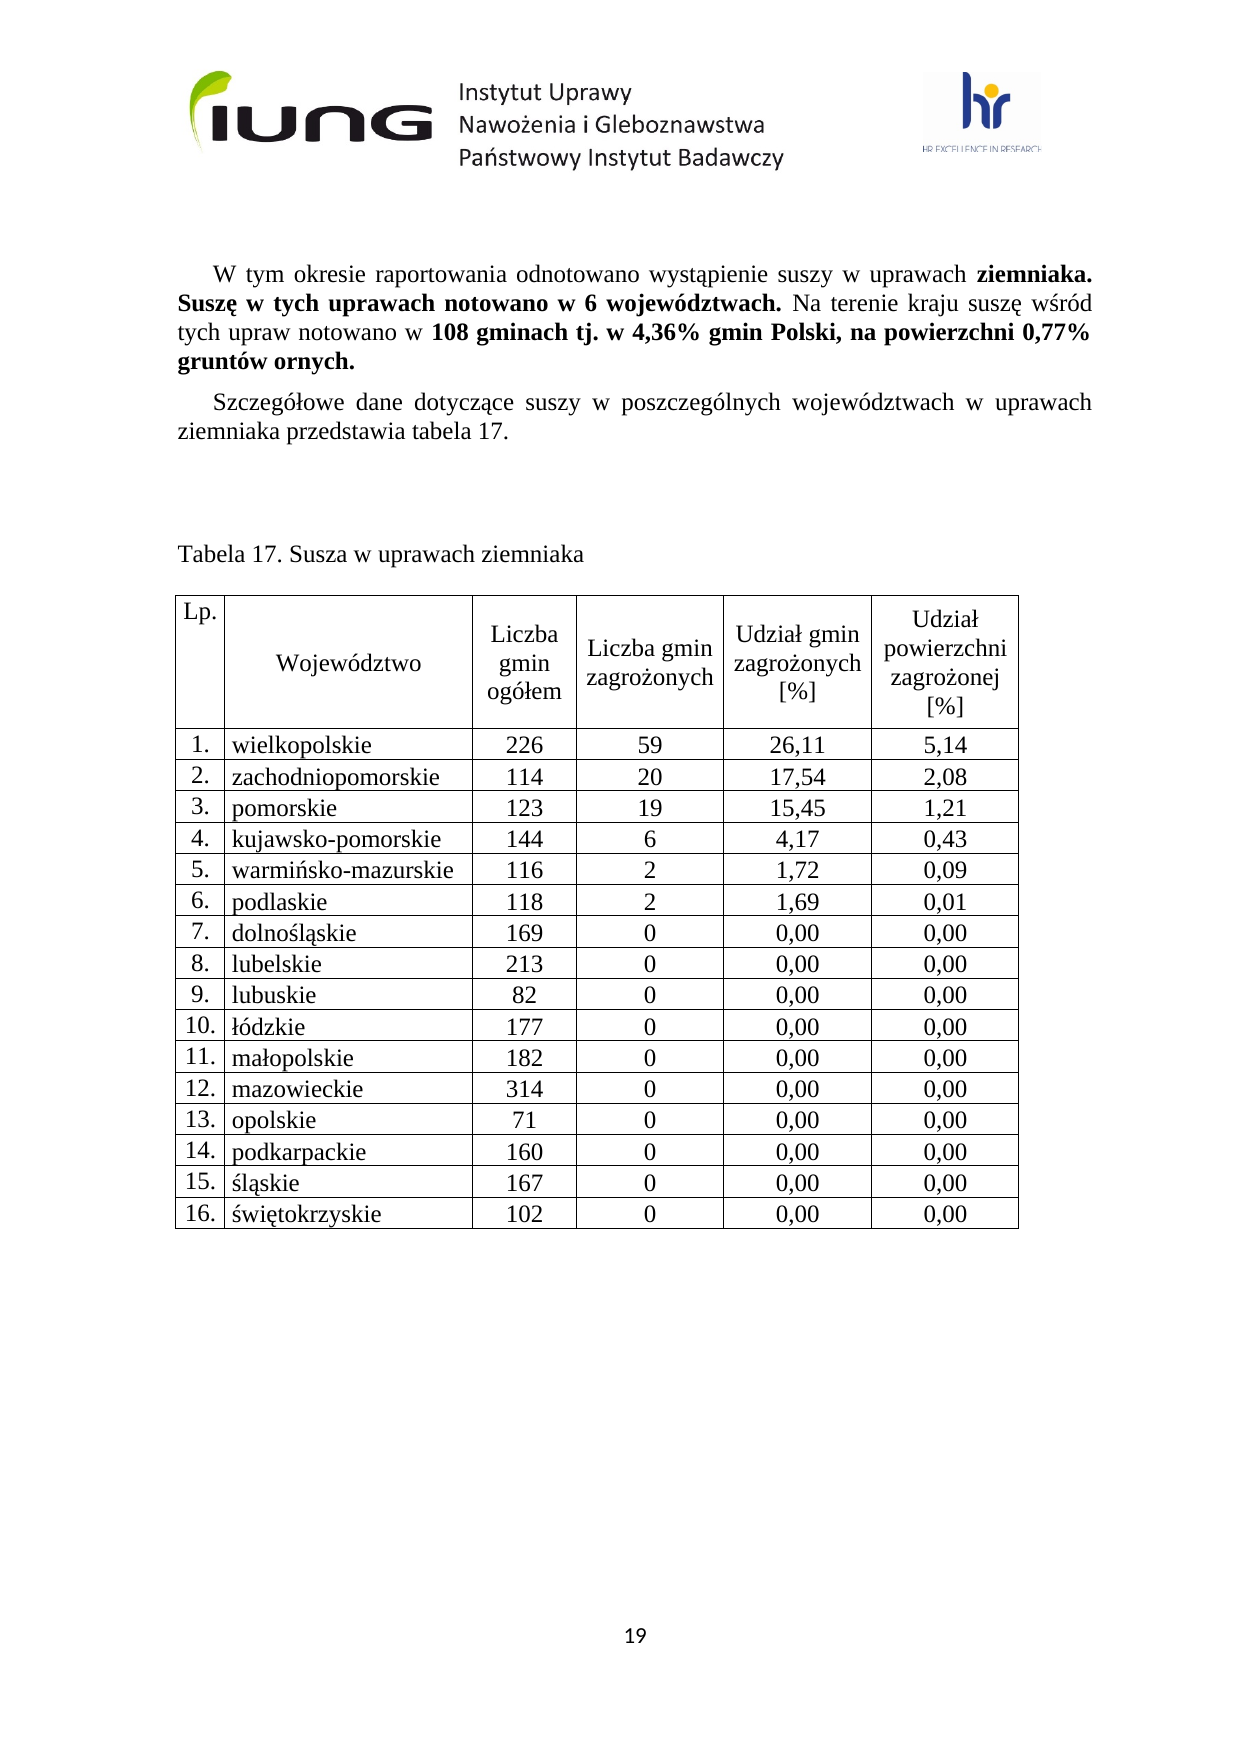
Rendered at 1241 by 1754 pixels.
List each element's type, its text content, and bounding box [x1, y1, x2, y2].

table_header Liczba gmin zagrożonych [577, 596, 723, 728]
table_cell 0,00 [872, 979, 1018, 1009]
table_cell 1,21 [872, 791, 1018, 822]
table_cell 7. [176, 916, 224, 947]
table_cell 226 [473, 729, 576, 759]
table_cell 2. [176, 760, 224, 790]
table_cell 0,00 [872, 1135, 1018, 1165]
table_cell 1,69 [724, 885, 871, 915]
table_cell łódzkie [225, 1010, 472, 1040]
table_cell opolskie [225, 1104, 472, 1134]
table_cell 0,00 [724, 1104, 871, 1134]
table_cell 123 [473, 791, 576, 822]
table_cell 0,00 [724, 1166, 871, 1197]
table_cell 213 [473, 948, 576, 978]
table_cell 2 [577, 885, 723, 915]
table_cell 2,08 [872, 760, 1018, 790]
table_header Udział powierzchni zagrożonej [%] [872, 596, 1018, 728]
table_cell 0,00 [724, 1010, 871, 1040]
table_cell 0 [577, 1166, 723, 1197]
table_cell 0 [577, 1010, 723, 1040]
table_cell 6 [577, 823, 723, 853]
table_cell pomorskie [225, 791, 472, 822]
table_cell 16. [176, 1198, 224, 1228]
table_cell podlaskie [225, 885, 472, 915]
table_cell 9. [176, 979, 224, 1009]
table_cell 0,09 [872, 854, 1018, 884]
table_cell 0,43 [872, 823, 1018, 853]
table_cell 15,45 [724, 791, 871, 822]
table_cell 0,01 [872, 885, 1018, 915]
table_cell 0,00 [724, 1073, 871, 1103]
table_header Województwo [225, 596, 472, 728]
table_cell 102 [473, 1198, 576, 1228]
table_cell 3. [176, 791, 224, 822]
table_cell lubelskie [225, 948, 472, 978]
table_cell 0,00 [872, 1166, 1018, 1197]
table_cell 182 [473, 1041, 576, 1072]
table_cell 0,00 [872, 948, 1018, 978]
table_cell 177 [473, 1010, 576, 1040]
table_cell podkarpackie [225, 1135, 472, 1165]
table_cell 26,11 [724, 729, 871, 759]
table_cell 71 [473, 1104, 576, 1134]
table_cell 1. [176, 729, 224, 759]
table_cell 0,00 [872, 1104, 1018, 1134]
table_cell 15. [176, 1166, 224, 1197]
table_header Udział gmin zagrożonych [%] [724, 596, 871, 728]
table_cell 0,00 [724, 1198, 871, 1228]
table_cell 0,00 [872, 916, 1018, 947]
table_cell 0 [577, 948, 723, 978]
table_cell 19 [577, 791, 723, 822]
table_cell 160 [473, 1135, 576, 1165]
picture [923, 72, 1042, 150]
table_cell 4. [176, 823, 224, 853]
table_cell 14. [176, 1135, 224, 1165]
table_cell 1,72 [724, 854, 871, 884]
table_cell dolnośląskie [225, 916, 472, 947]
table_cell 0,00 [724, 948, 871, 978]
table_cell 0 [577, 1104, 723, 1134]
text Szczegółowe dane dotyczące suszy w poszczególnych województwach w uprawach ziemniaka przedstawia tabela 17. [177, 387, 1092, 444]
table_cell wielkopolskie [225, 729, 472, 759]
table_cell 0 [577, 1198, 723, 1228]
table_cell 20 [577, 760, 723, 790]
table_cell 169 [473, 916, 576, 947]
table_cell zachodniopomorskie [225, 760, 472, 790]
table_cell 0,00 [724, 1041, 871, 1072]
table_cell małopolskie [225, 1041, 472, 1072]
table_cell warmińsko-mazurskie [225, 854, 472, 884]
table_cell 0,00 [724, 979, 871, 1009]
table_cell 5. [176, 854, 224, 884]
table_cell 314 [473, 1073, 576, 1103]
table_cell 0 [577, 1135, 723, 1165]
table_header Lp. [176, 596, 224, 728]
table_cell 59 [577, 729, 723, 759]
table_header Liczba gmin ogółem [473, 596, 576, 728]
table_cell 8. [176, 948, 224, 978]
table_cell 13. [176, 1104, 224, 1134]
table_cell 0 [577, 979, 723, 1009]
table_cell 2 [577, 854, 723, 884]
table_cell lubuskie [225, 979, 472, 1009]
table_cell 11. [176, 1041, 224, 1072]
table_cell 0,00 [724, 1135, 871, 1165]
table_cell 116 [473, 854, 576, 884]
table_cell 144 [473, 823, 576, 853]
table_cell 4,17 [724, 823, 871, 853]
table_cell śląskie [225, 1166, 472, 1197]
text W tym okresie raportowania odnotowano wystąpienie suszy w uprawach ziemniaka. Suszę w tych uprawach notowano w 6 województwach. Na terenie kraju suszę wśród tych upraw notowano w 108 gminach tj. w 4,36% gmin Polski, na powierzchni 0,77% gruntów ornych. [177, 259, 1092, 374]
table_cell 0 [577, 1041, 723, 1072]
table_cell 0,00 [872, 1010, 1018, 1040]
table_cell 0 [577, 916, 723, 947]
table_cell 10. [176, 1010, 224, 1040]
table_cell 0 [577, 1073, 723, 1103]
table_cell 5,14 [872, 729, 1018, 759]
table_cell 6. [176, 885, 224, 915]
table_cell kujawsko-pomorskie [225, 823, 472, 853]
table_cell 114 [473, 760, 576, 790]
table_cell 0,00 [872, 1073, 1018, 1103]
table_cell 118 [473, 885, 576, 915]
text Tabela 17. Susza w uprawach ziemniaka [177, 539, 1092, 568]
table_cell świętokrzyskie [225, 1198, 472, 1228]
table_cell 0,00 [724, 916, 871, 947]
table_cell 82 [473, 979, 576, 1009]
table_cell 0,00 [872, 1041, 1018, 1072]
table_cell 17,54 [724, 760, 871, 790]
table_cell 167 [473, 1166, 576, 1197]
table_cell 0,00 [872, 1198, 1018, 1228]
table_cell mazowieckie [225, 1073, 472, 1103]
table_cell 12. [176, 1073, 224, 1103]
